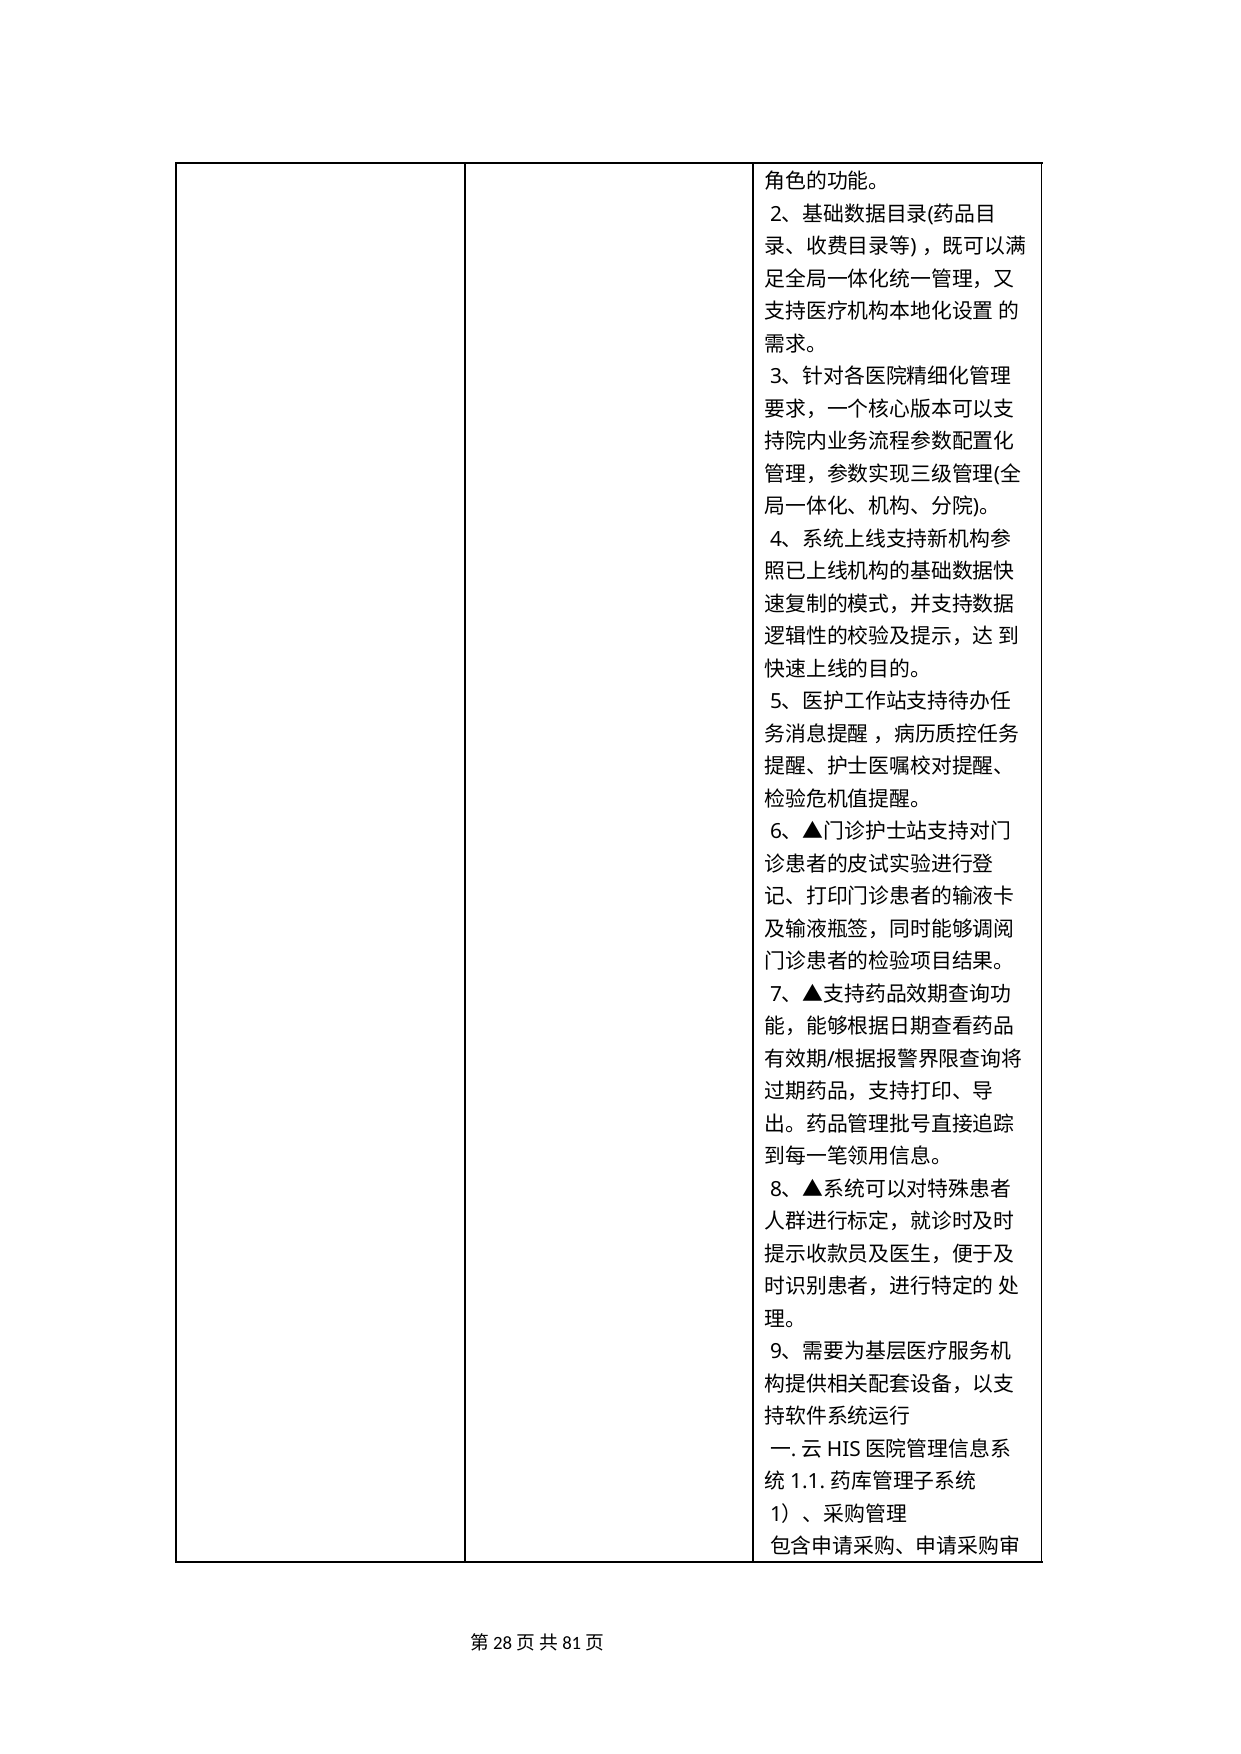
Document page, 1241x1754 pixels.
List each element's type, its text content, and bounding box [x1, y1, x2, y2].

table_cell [754, 164, 1041, 1561]
table_cell 1 [177, 164, 464, 1561]
table_cell [466, 164, 752, 1561]
